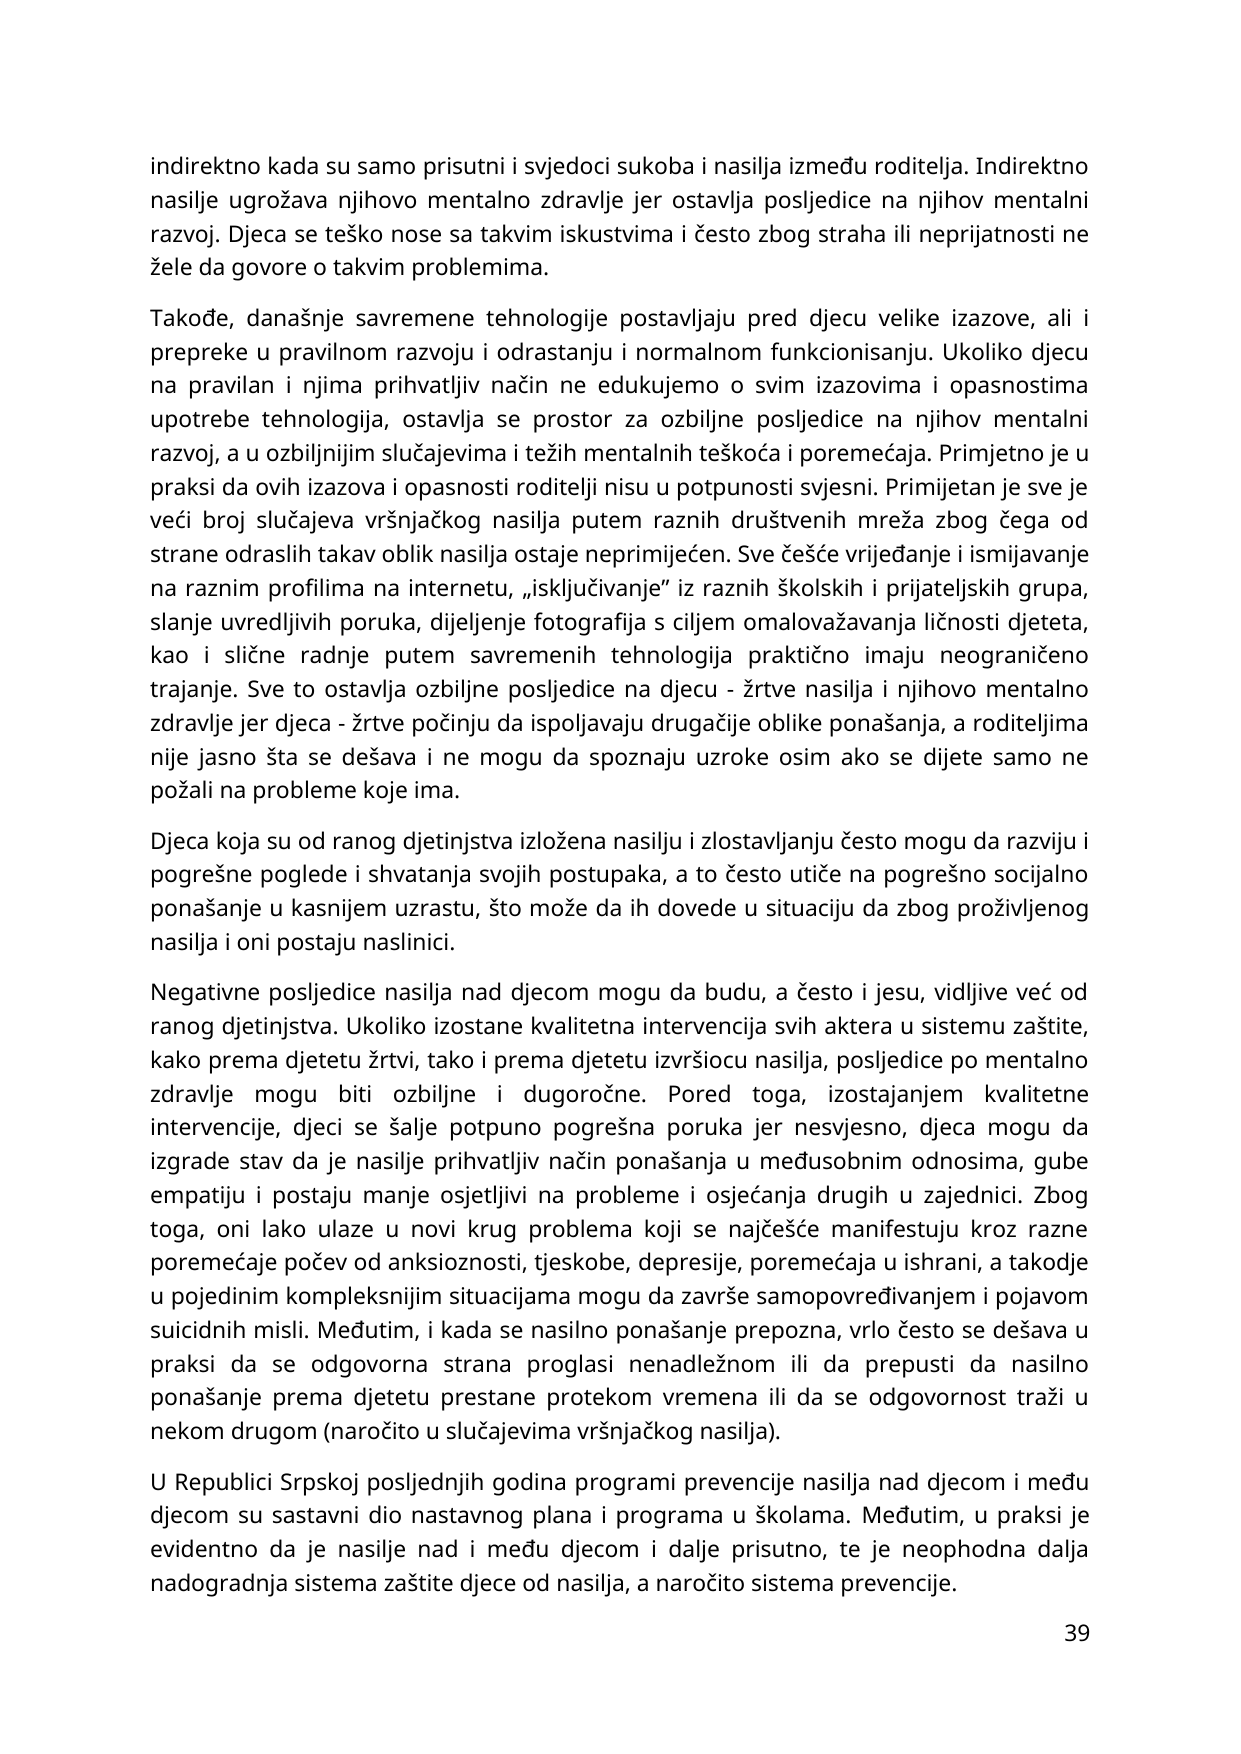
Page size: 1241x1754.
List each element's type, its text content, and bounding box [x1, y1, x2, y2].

text Takođe, današnje savremene tehnologije postavljaju pred djecu velike izazove, ali i prepreke u pravilnom razvoju i odrastanju i normalnom funkcionisanju. Ukoliko djecu na pravilan i njima prihvatljiv način ne edukujemo o svim izazovima i opasnostima upotrebe tehnologija, ostavlja se prostor za ozbiljne posljedice na njihov mentalni razvoj, a u ozbiljnijim slučajevima i težih mentalnih teškoća i poremećaja. Primjetno je u praksi da ovih izazova i opasnosti roditelji nisu u potpunosti svjesni. Primijetan je sve je veći broj slučajeva vršnjačkog nasilja putem raznih društvenih mreža zbog čega od strane odraslih takav oblik nasilja ostaje neprimijećen. Sve češće vrijeđanje i ismijavanje na raznim profilima na internetu, „isključivanje” iz raznih školskih i prijateljskih grupa, slanje uvredljivih poruka, dijeljenje fotografija s ciljem omalovažavanja ličnosti djeteta, kao i slične radnje putem savremenih tehnologija praktično imaju neograničeno trajanje. Sve to ostavlja ozbiljne posljedice na djecu - žrtve nasilja i njihovo mentalno zdravlje jer djeca - žrtve počinju da ispoljavaju drugačije oblike ponašanja, a roditeljima nije jasno šta se dešava i ne mogu da spoznaju uzroke osim ako se dijete samo ne požali na probleme koje ima. [150, 302, 1090, 805]
text Djeca koja su od ranog djetinjstva izložena nasilju i zlostavljanju često mogu da razviju i pogrešne poglede i shvatanja svojih postupaka, a to često utiče na pogrešno socijalno ponašanje u kasnijem uzrastu, što može da ih dovede u situaciju da zbog proživljenog nasilja i oni postaju naslinici. [150, 824, 1090, 957]
text U Republici Srpskoj posljednjih godina programi prevencije nasilja nad djecom i među djecom su sastavni dio nastavnog plana i programa u školama. Međutim, u praksi je evidentno da je nasilje nad i među djecom i dalje prisutno, te je neophodna dalja nadogradnja sistema zaštite djece od nasilja, a naročito sistema prevencije. [150, 1465, 1090, 1598]
text Negativne posljedice nasilja nad djecom mogu da budu, a često i jesu, vidljive već od ranog djetinjstva. Ukoliko izostane kvalitetna intervencija svih aktera u sistemu zaštite, kako prema djetetu žrtvi, tako i prema djetetu izvršiocu nasilja, posljedice po mentalno zdravlje mogu biti ozbiljne i dugoročne. Pored toga, izostajanjem kvalitetne intervencije, djeci se šalje potpuno pogrešna poruka jer nesvjesno, djeca mogu da izgrade stav da je nasilje prihvatljiv način ponašanja u međusobnim odnosima, gube empatiju i postaju manje osjetljivi na probleme i osjećanja drugih u zajednici. Zbog toga, oni lako ulaze u novi krug problema koji se najčešće manifestuju kroz razne poremećaje počev od anksioznosti, tjeskobe, depresije, poremećaja u ishrani, a takodje u pojedinim kompleksnijim situacijama mogu da završe samopovređivanjem i pojavom suicidnih misli. Međutim, i kada se nasilno ponašanje prepozna, vrlo često se dešava u praksi da se odgovorna strana proglasi nenadležnom ili da prepusti da nasilno ponašanje prema djetetu prestane protekom vremena ili da se odgovornost traži u nekom drugom (naročito u slučajevima vršnjačkog nasilja). [150, 976, 1090, 1446]
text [150, 150, 1090, 282]
